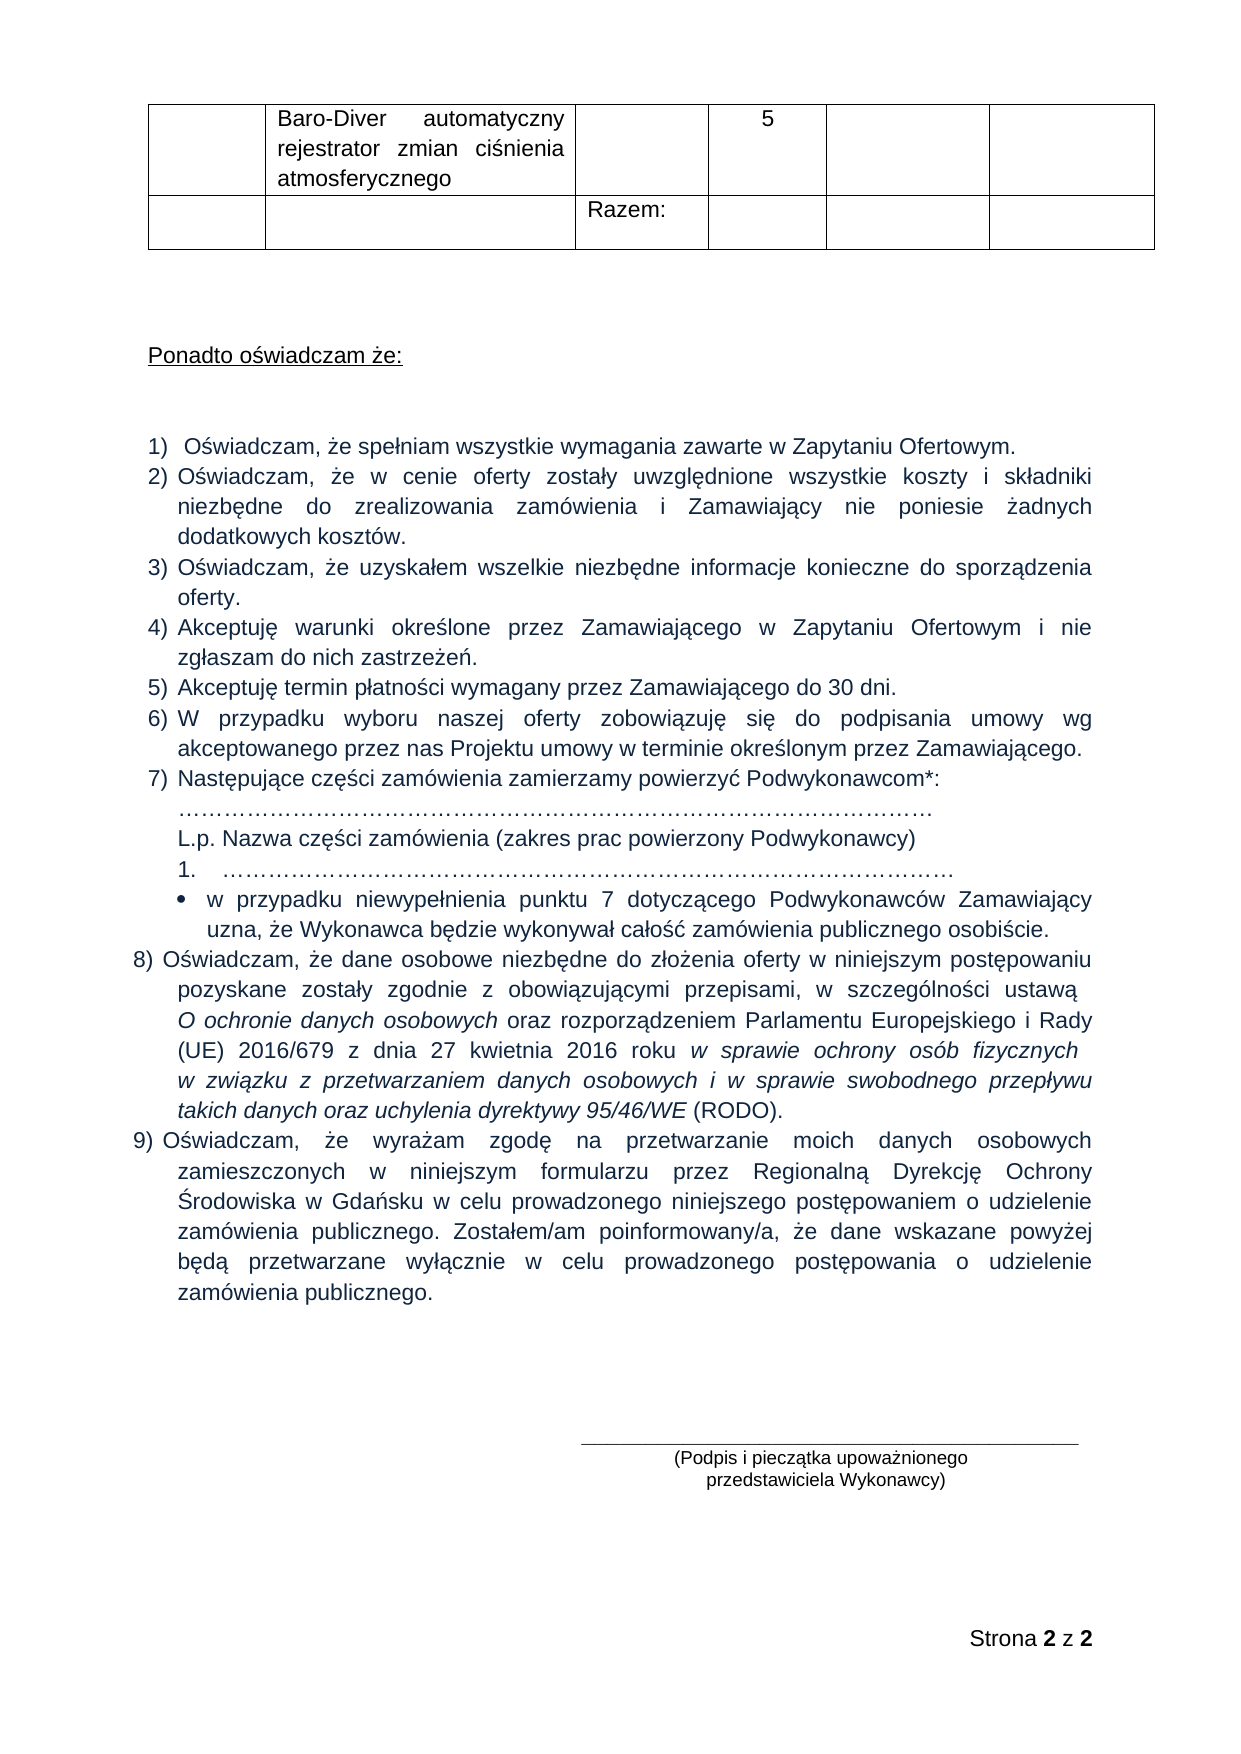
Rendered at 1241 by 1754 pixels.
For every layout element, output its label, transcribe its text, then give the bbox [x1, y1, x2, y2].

list …………………………………………………………………………………… [177, 856, 1093, 882]
list Następujące części zamówienia zamierzamy powierzyć Podwykonawcom*: [148, 765, 1093, 791]
list w przypadku niewypełnienia punktu 7 dotyczącego Podwykonawców Zamawiający uzna, że Wykonawca będzie wykonywał całość zamówienia publicznego osobiście. [177, 886, 1093, 942]
list Oświadczam, że uzyskałem wszelkie niezbędne informacje konieczne do sporządzenia oferty. [148, 553, 1093, 610]
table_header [136, 104, 1166, 433]
list Akceptuję warunki określone przez Zamawiającego w Zapytaniu Ofertowym i nie zgłaszam do nich zastrzeżeń. [148, 614, 1093, 670]
list W przypadku wyboru naszej oferty zobowiązuję się do podpisania umowy wg akceptowanego przez nas Projektu umowy w terminie określonym przez Zamawiającego. [148, 704, 1093, 761]
list Oświadczam, że dane osobowe niezbędne do złożenia oferty w niniejszym postępowaniu pozyskane zostały zgodnie z obowiązującymi przepisami, w szczególności ustawą O ochronie danych osobowych oraz rozporządzeniem Parlamentu Europejskiego i Rady (UE) 2016/679 z dnia 27 kwietnia 2016 roku w sprawie ochrony osób fizycznych w związku z przetwarzaniem danych osobowych i w sprawie swobodnego przepływu takich danych oraz uchylenia dyrektywy 95/46/WE (RODO). [133, 946, 1093, 1123]
text ……………………………………………………………………………………… [177, 795, 1093, 821]
text _______________________________________ [439, 1421, 1093, 1447]
text L.p. Nazwa części zamówienia (zakres prac powierzony Podwykonawcy) [177, 825, 1093, 852]
text (Podpis i pieczątka upoważnionego przedstawiciela Wykonawcy) [513, 1447, 1093, 1490]
list Akceptuję termin płatności wymagany przez Zamawiającego do 30 dni. [148, 674, 1093, 701]
list Oświadczam, że wyrażam zgodę na przetwarzanie moich danych osobowych zamieszczonych w niniejszym formularzu przez Regionalną Dyrekcję Ochrony Środowiska w Gdańsku w celu prowadzonego niniejszego postępowaniem o udzielenie zamówienia publicznego. Zostałem/am poinformowany/a, że dane wskazane powyżej będą przetwarzane wyłącznie w celu prowadzonego postępowania o udzielenie zamówienia publicznego. [133, 1127, 1093, 1305]
list Oświadczam, że w cenie oferty zostały uwzględnione wszystkie koszty i składniki niezbędne do zrealizowania zamówienia i Zamawiający nie poniesie żadnych dodatkowych kosztów. [148, 463, 1093, 549]
list Oświadczam, że spełniam wszystkie wymagania zawarte w Zapytaniu Ofertowym. [148, 433, 1093, 459]
